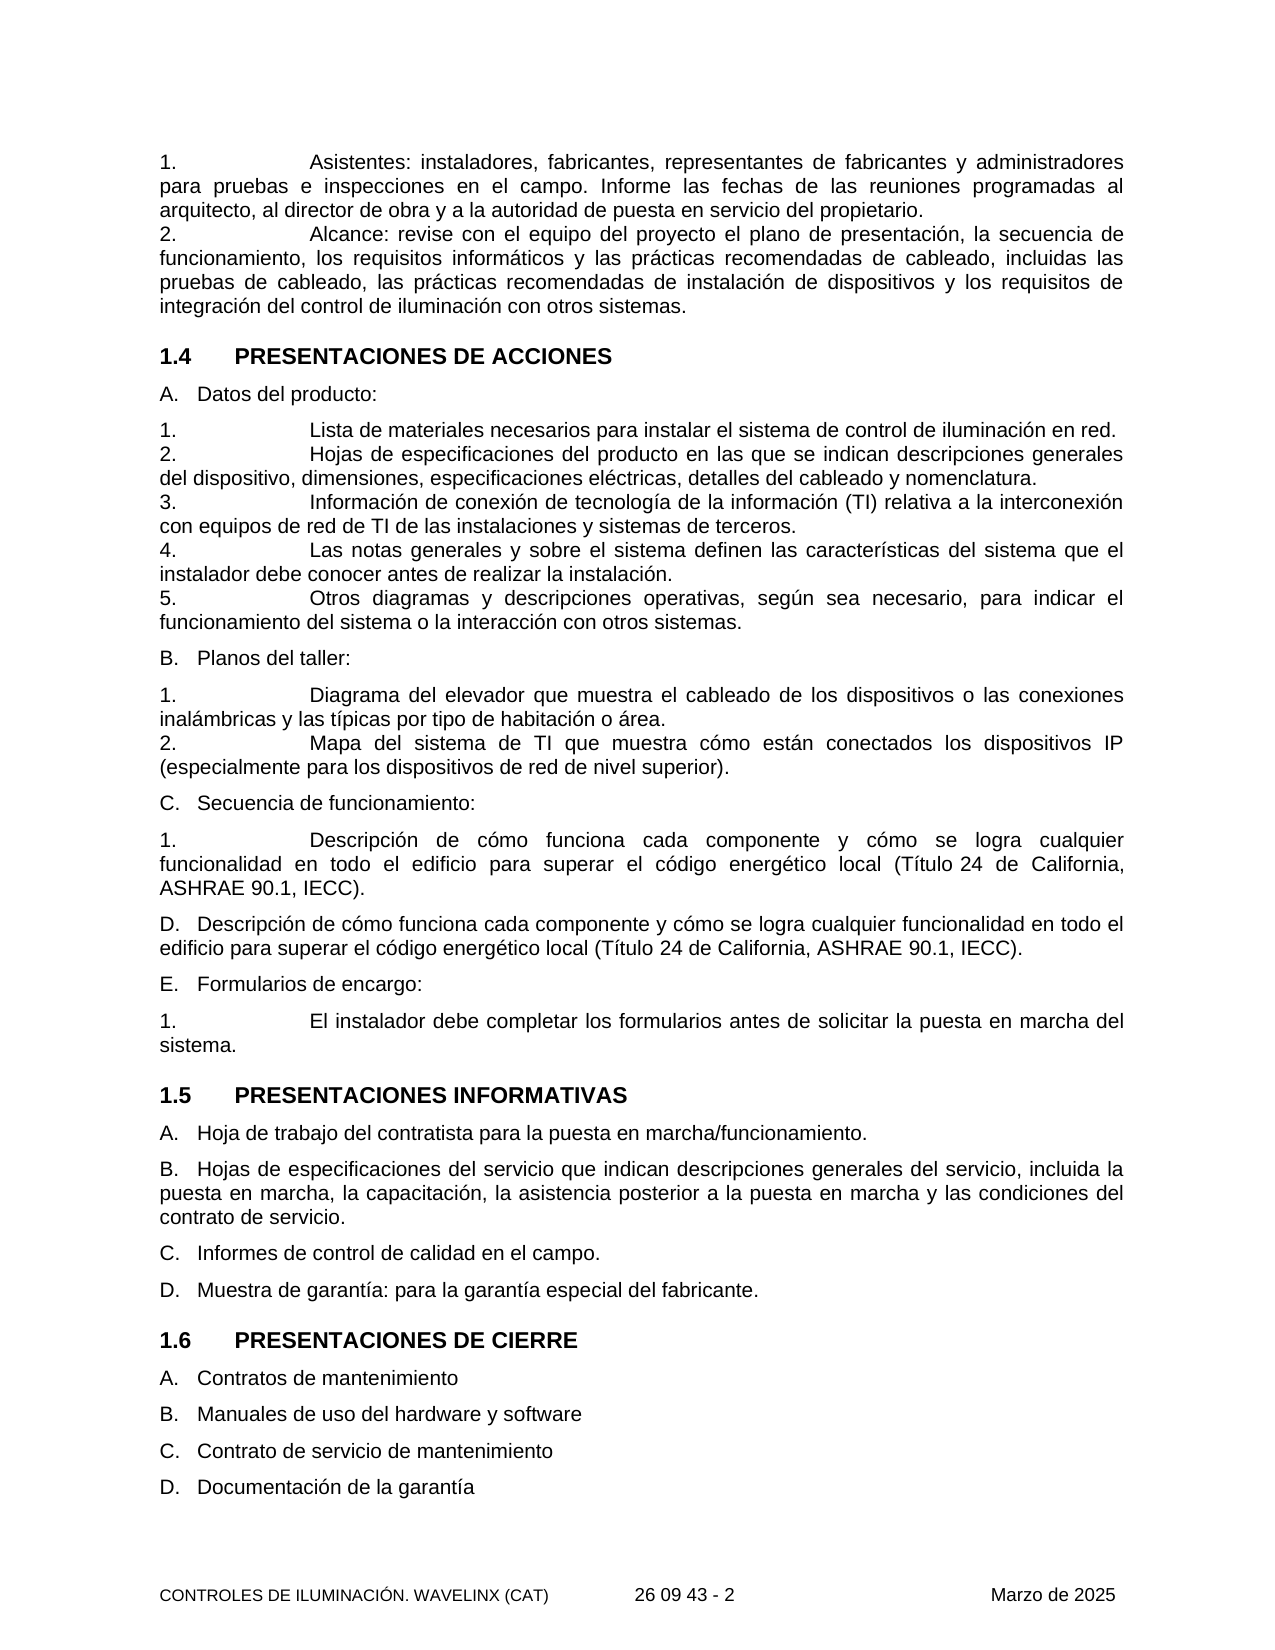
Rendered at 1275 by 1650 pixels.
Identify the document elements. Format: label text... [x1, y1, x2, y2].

subtitle PRESENTACIONES DE CIERRE [159, 1327, 1125, 1353]
list Asistentes: instaladores, fabricantes, representantes de fabricantes y administradores para pruebas e inspecciones en el campo. Informe las fechas de las reuniones programadas al arquitecto, al director de obra y a la autoridad de puesta en servicio del propietario. [159, 150, 1125, 222]
list Hojas de especificaciones del producto en las que se indican descripciones generales del dispositivo, dimensiones, especificaciones eléctricas, detalles del cableado y nomenclatura. [159, 442, 1125, 490]
list Hoja de trabajo del contratista para la puesta en marcha/funcionamiento. [159, 1120, 1125, 1144]
list Formularios de encargo: [159, 972, 1125, 996]
list Hojas de especificaciones del servicio que indican descripciones generales del servicio, incluida la puesta en marcha, la capacitación, la asistencia posterior a la puesta en marcha y las condiciones del contrato de servicio. [159, 1157, 1125, 1229]
list Contratos de mantenimiento [159, 1366, 1125, 1389]
subtitle PRESENTACIONES DE ACCIONES [159, 343, 1125, 369]
list Datos del producto: [159, 382, 1125, 406]
list Descripción de cómo funciona cada componente y cómo se logra cualquier funcionalidad en todo el edificio para superar el código energético local (Título 24 de California, ASHRAE 90.1, IECC). [159, 912, 1125, 960]
list Lista de materiales necesarios para instalar el sistema de control de iluminación en red. [159, 418, 1125, 442]
list Secuencia de funcionamiento: [159, 791, 1125, 815]
list Muestra de garantía: para la garantía especial del fabricante. [159, 1278, 1125, 1302]
subtitle PRESENTACIONES INFORMATIVAS [159, 1082, 1125, 1108]
list Contrato de servicio de mantenimiento [159, 1438, 1125, 1462]
list Informes de control de calidad en el campo. [159, 1241, 1125, 1265]
list Descripción de cómo funciona cada componente y cómo se logra cualquier funcionalidad en todo el edificio para superar el código energético local (Título 24 de California, ASHRAE 90.1, IECC). [159, 827, 1125, 899]
list Documentación de la garantía [159, 1475, 1125, 1499]
list Las notas generales y sobre el sistema definen las características del sistema que el instalador debe conocer antes de realizar la instalación. [159, 538, 1125, 586]
list Mapa del sistema de TI que muestra cómo están conectados los dispositivos IP (especialmente para los dispositivos de red de nivel superior). [159, 731, 1125, 778]
list Manuales de uso del hardware y software [159, 1402, 1125, 1426]
list Otros diagramas y descripciones operativas, según sea necesario, para indicar el funcionamiento del sistema o la interacción con otros sistemas. [159, 586, 1125, 634]
list Información de conexión de tecnología de la información (TI) relativa a la interconexión con equipos de red de TI de las instalaciones y sistemas de terceros. [159, 490, 1125, 538]
list Alcance: revise con el equipo del proyecto el plano de presentación, la secuencia de funcionamiento, los requisitos informáticos y las prácticas recomendadas de cableado, incluidas las pruebas de cableado, las prácticas recomendadas de instalación de dispositivos y los requisitos de integración del control de iluminación con otros sistemas. [159, 222, 1125, 318]
list El instalador debe completar los formularios antes de solicitar la puesta en marcha del sistema. [159, 1009, 1125, 1057]
list Planos del taller: [159, 646, 1125, 670]
list Diagrama del elevador que muestra el cableado de los dispositivos o las conexiones inalámbricas y las típicas por tipo de habitación o área. [159, 683, 1125, 731]
